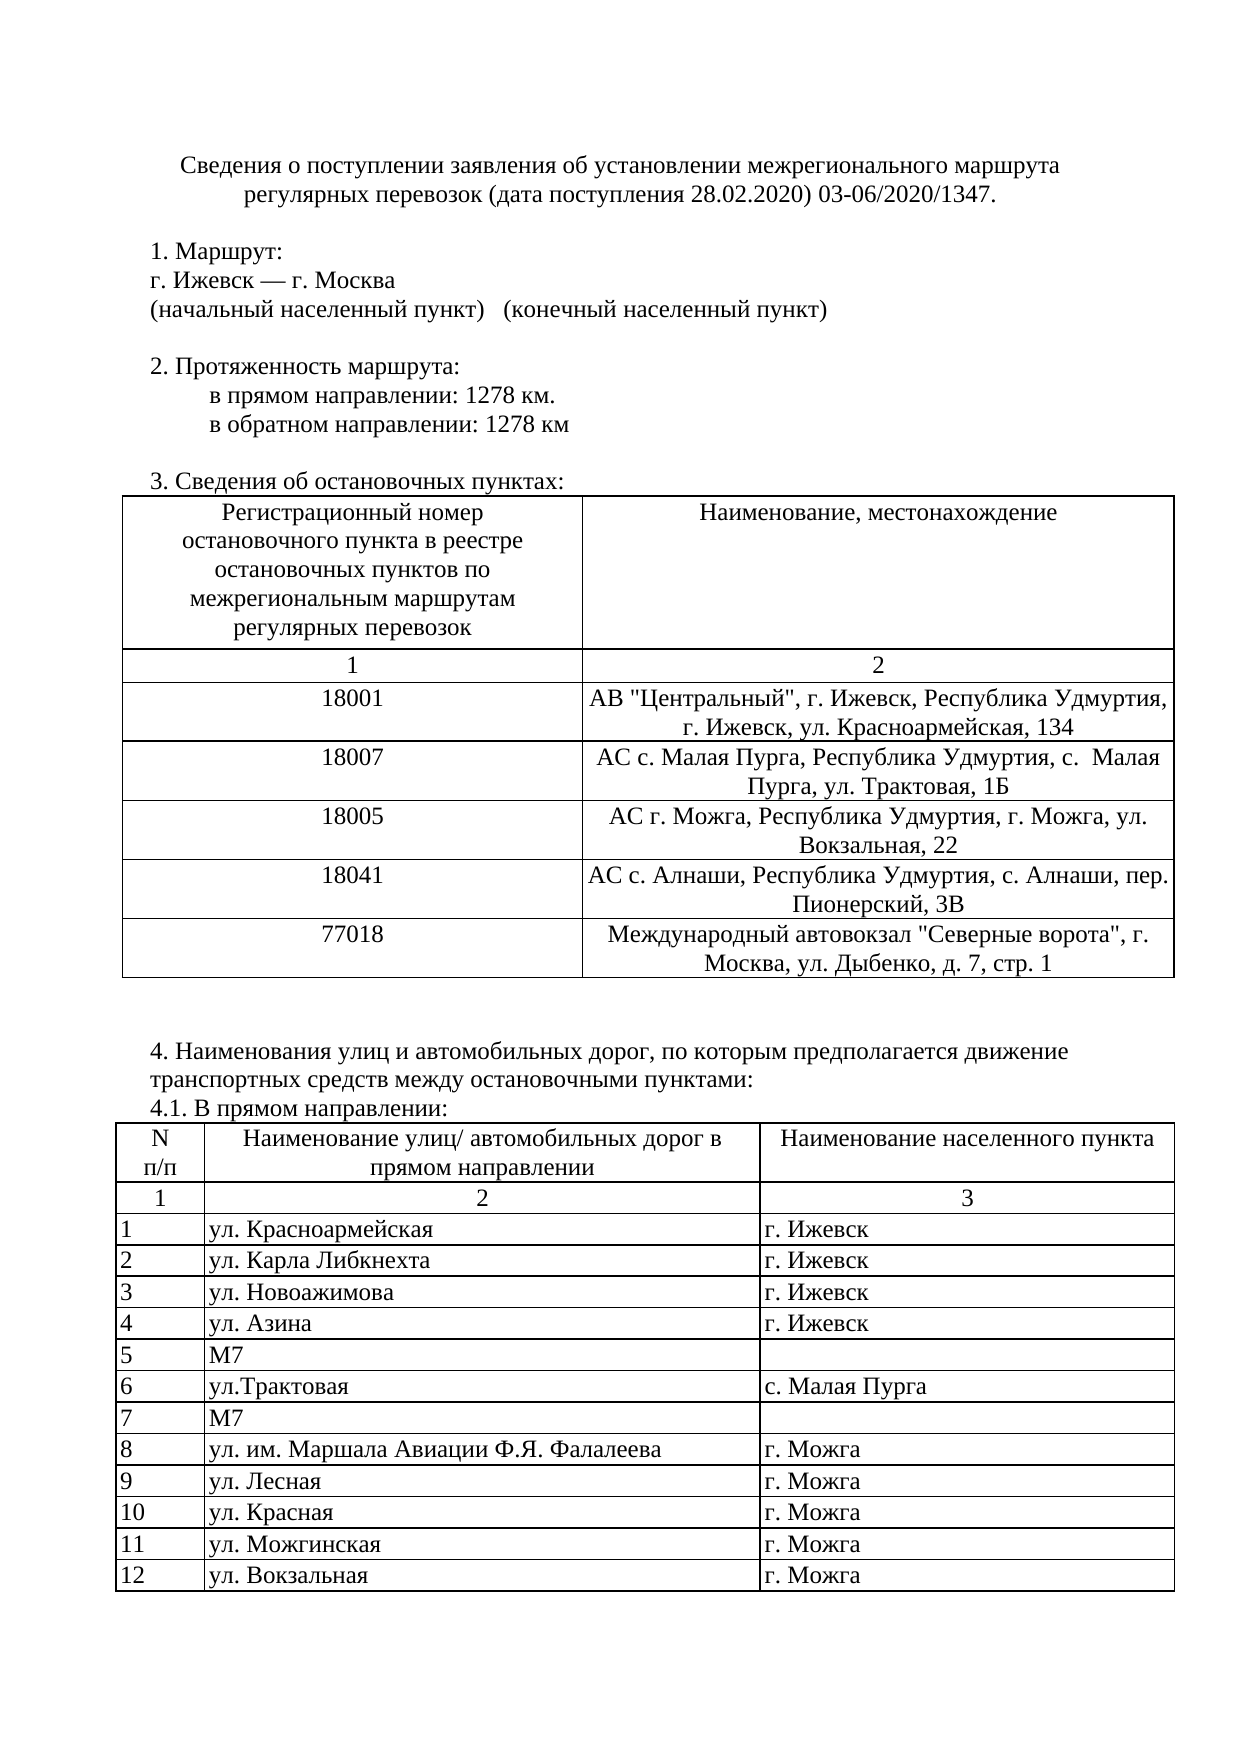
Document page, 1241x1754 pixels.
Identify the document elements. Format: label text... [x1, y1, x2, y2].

table_cell г. Можга [761, 1497, 1174, 1527]
table_cell 18007 [123, 742, 582, 799]
text 4.1. В прямом направлении: [150, 1093, 1090, 1122]
text 1. Маршрут: [150, 236, 1090, 265]
table_cell АВ "Центральный", г. Ижевск, Республика Удмуртия, г. Ижевск, ул. Красноармейская, 134 [583, 683, 1173, 740]
table_cell 77018 [123, 919, 582, 977]
table_cell М7 [205, 1403, 759, 1433]
table_cell ул. Вокзальная [205, 1560, 759, 1590]
table_cell ул. Можгинская [205, 1529, 759, 1558]
table_cell 2 [117, 1246, 204, 1275]
text (начальный населенный пункт) (конечный населенный пункт) [150, 294, 1090, 322]
table_header Наименование улиц/ автомобильных дорог в прямом направлении [205, 1124, 759, 1181]
table_cell 2 [583, 650, 1173, 681]
table_cell ул. Красная [205, 1497, 759, 1527]
table_cell 18005 [123, 801, 582, 858]
table_cell 2 [205, 1183, 759, 1212]
table_cell ул.Трактовая [205, 1371, 759, 1401]
table_cell 18001 [123, 683, 582, 740]
text в обратном направлении: 1278 км [150, 409, 1090, 437]
table_header Регистрационный номер остановочного пункта в реестре остановочных пунктов по межрегиональным маршрутам регулярных перевозок [123, 497, 582, 648]
table_cell ул. им. Маршала Авиации Ф.Я. Фалалеева [205, 1434, 759, 1464]
table_cell 5 [117, 1340, 204, 1370]
text Сведения о поступлении заявления об установлении межрегионального маршрута регулярных перевозок (дата поступления 28.02.2020) 03-06/2020/1347. [150, 150, 1090, 207]
text 4. Наименования улиц и автомобильных дорог, по которым предполагается движение транспортных средств между остановочными пунктами: [150, 1036, 1090, 1093]
table_cell 11 [117, 1529, 204, 1558]
table_cell 4 [117, 1308, 204, 1338]
table_cell ул. Новоажимова [205, 1277, 759, 1307]
table_cell 8 [117, 1434, 204, 1464]
table_cell г. Можга [761, 1560, 1174, 1590]
table_cell АС с. Алнаши, Республика Удмуртия, с. Алнаши, пер. Пионерский, 3В [583, 860, 1173, 918]
table_cell г. Ижевск [761, 1308, 1174, 1338]
table_cell Международный автовокзал "Северные ворота", г. Москва, ул. Дыбенко, д. 7, стр. 1 [583, 919, 1173, 977]
table_cell г. Ижевск [761, 1277, 1174, 1307]
table_cell 3 [761, 1183, 1174, 1212]
table_cell ул. Лесная [205, 1466, 759, 1496]
text 2. Протяженность маршрута: [150, 351, 1090, 380]
table_cell ул. Карла Либкнехта [205, 1246, 759, 1275]
table_cell г. Ижевск [761, 1214, 1174, 1244]
table_header Наименование населенного пункта [761, 1124, 1174, 1181]
text 3. Сведения об остановочных пунктах: [150, 466, 1090, 495]
table_cell г. Можга [761, 1529, 1174, 1558]
table_cell 10 [117, 1497, 204, 1527]
table_cell ул. Азина [205, 1308, 759, 1338]
table_cell г. Можга [761, 1466, 1174, 1496]
table_cell ул. Красноармейская [205, 1214, 759, 1244]
table_cell 1 [117, 1214, 204, 1244]
table_cell 3 [117, 1277, 204, 1307]
table_cell 1 [123, 650, 582, 681]
table_cell с. Малая Пурга [761, 1371, 1174, 1401]
text г. Ижевск — г. Москва [150, 265, 1090, 294]
table_cell 18041 [123, 860, 582, 918]
table_header N п/п [117, 1124, 204, 1181]
table_header Наименование, местонахождение [583, 497, 1173, 648]
table_cell 9 [117, 1466, 204, 1496]
text в прямом направлении: 1278 км. [150, 380, 1090, 409]
table_cell 12 [117, 1560, 204, 1590]
table_cell г. Ижевск [761, 1246, 1174, 1275]
table_cell г. Можга [761, 1434, 1174, 1464]
table_cell [761, 1403, 1174, 1433]
table_cell АС с. Малая Пурга, Республика Удмуртия, с. Малая Пурга, ул. Трактовая, 1Б [583, 742, 1173, 799]
table_cell АС г. Можга, Республика Удмуртия, г. Можга, ул. Вокзальная, 22 [583, 801, 1173, 858]
table_cell 7 [117, 1403, 204, 1433]
table_cell 1 [117, 1183, 204, 1212]
table_cell 6 [117, 1371, 204, 1401]
table_cell [761, 1340, 1174, 1370]
table_cell М7 [205, 1340, 759, 1370]
